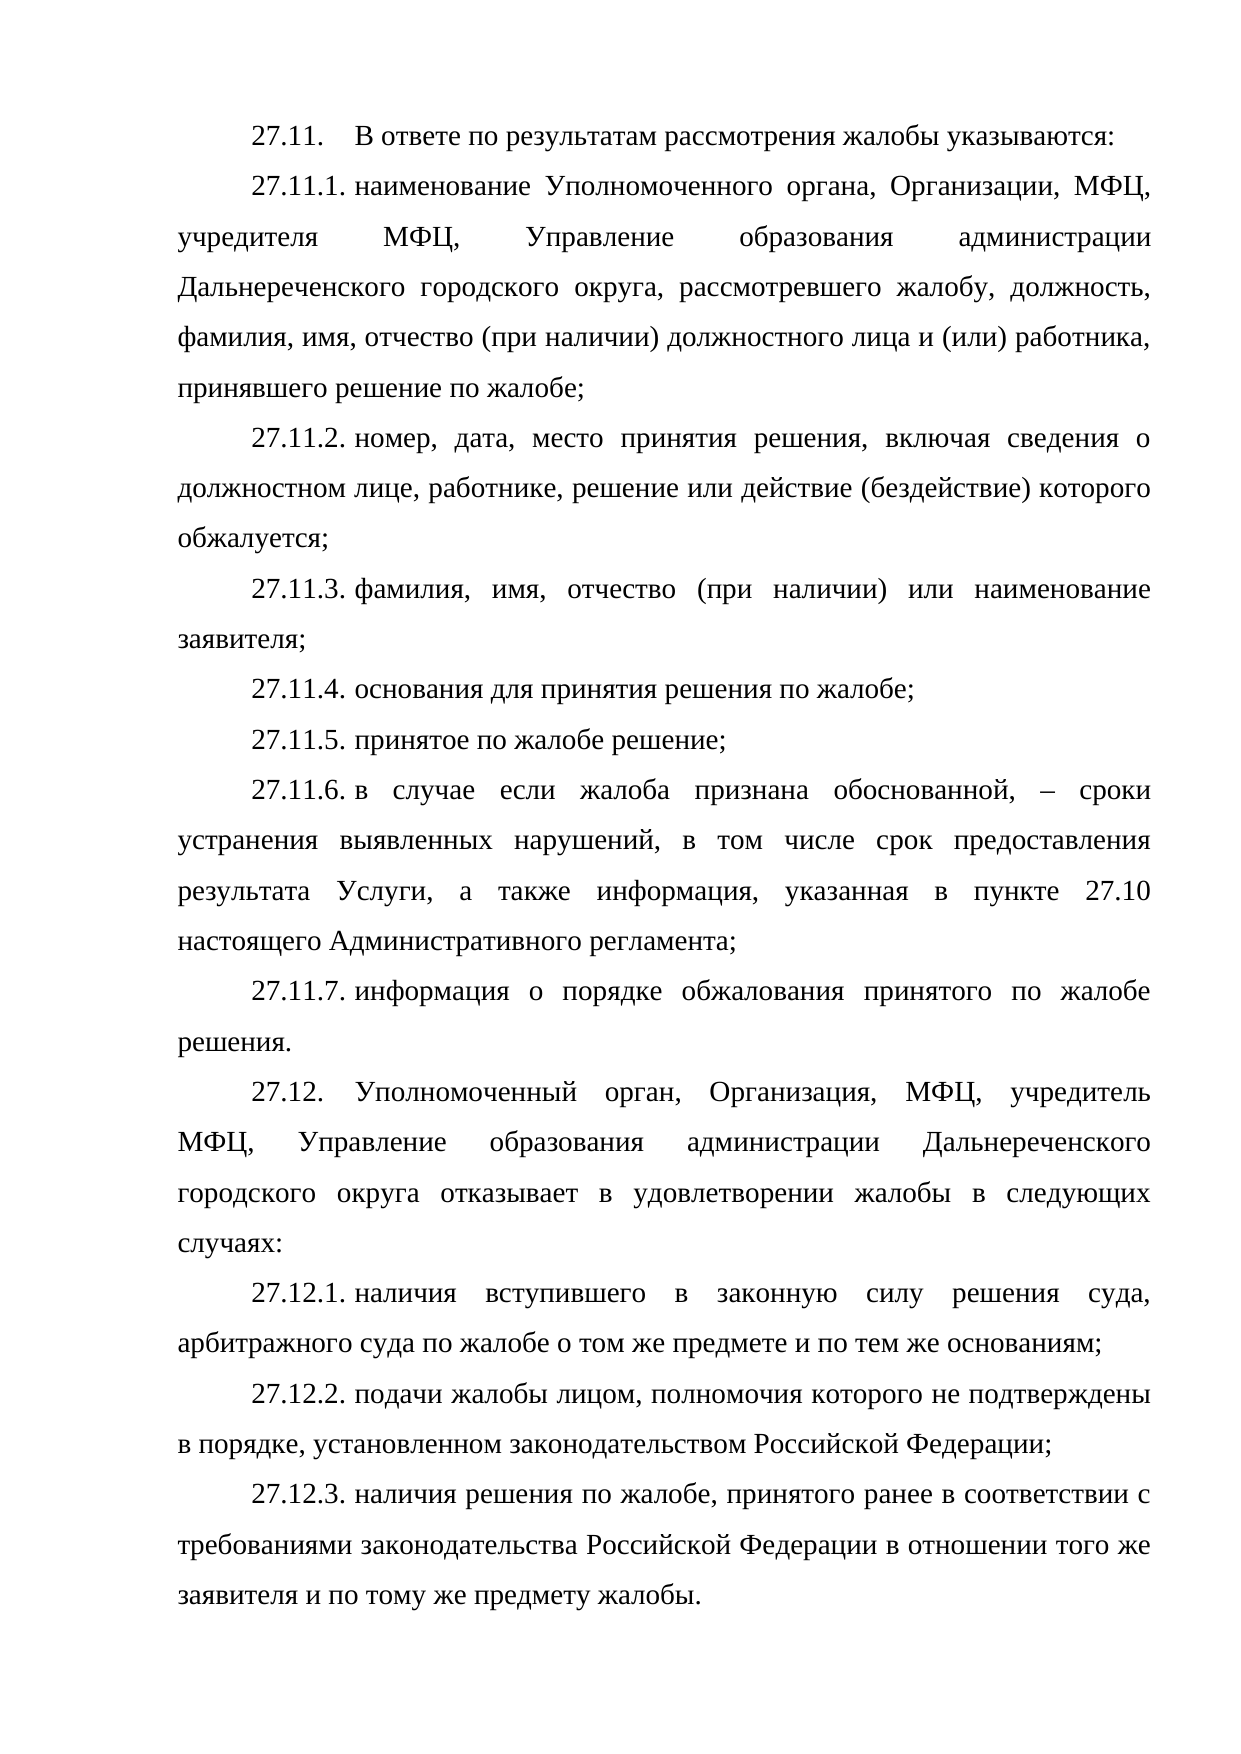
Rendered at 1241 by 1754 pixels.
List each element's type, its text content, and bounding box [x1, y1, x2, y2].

text 27.12.3. наличия решения по жалобе, принятого ранее в соответствии с требованиями законодательства Российской Федерации в отношении того же заявителя и по тому же предмету жалобы. [177, 1477, 1152, 1611]
text 27.12.1. наличия вступившего в законную силу решения суда, арбитражного суда по жалобе о том же предмете и по тем же основаниям; [177, 1275, 1152, 1359]
text 27.11.6. в случае если жалоба признана обоснованной, – сроки устранения выявленных нарушений, в том числе срок предоставления результата Услуги, а также информация, указанная в пункте 27.10 настоящего Административного регламента; [177, 772, 1152, 957]
text 27.11.5. принятое по жалобе решение; [177, 722, 1152, 755]
text 27.11. В ответе по результатам рассмотрения жалобы указываются: [177, 118, 1152, 152]
text 27.11.1. наименование Уполномоченного органа, Организации, МФЦ, учредителя МФЦ, Управление образования администрации Дальнереченского городского округа, рассмотревшего жалобу, должность, фамилия, имя, отчество (при наличии) должностного лица и (или) работника, принявшего решение по жалобе; [177, 168, 1152, 403]
text 27.12.2. подачи жалобы лицом, полномочия которого не подтверждены в порядке, установленном законодательством Российской Федерации; [177, 1376, 1152, 1460]
text 27.11.4. основания для принятия решения по жалобе; [177, 672, 1152, 705]
text 27.11.3. фамилия, имя, отчество (при наличии) или наименование заявителя; [177, 571, 1152, 655]
text 27.11.7. информация о порядке обжалования принятого по жалобе решения. [177, 973, 1152, 1057]
text 27.12. Уполномоченный орган, Организация, МФЦ, учредитель МФЦ, Управление образования администрации Дальнереченского городского округа отказывает в удовлетворении жалобы в следующих случаях: [177, 1074, 1152, 1258]
text 27.11.2. номер, дата, место принятия решения, включая сведения о должностном лице, работнике, решение или действие (бездействие) которого обжалуется; [177, 420, 1152, 554]
